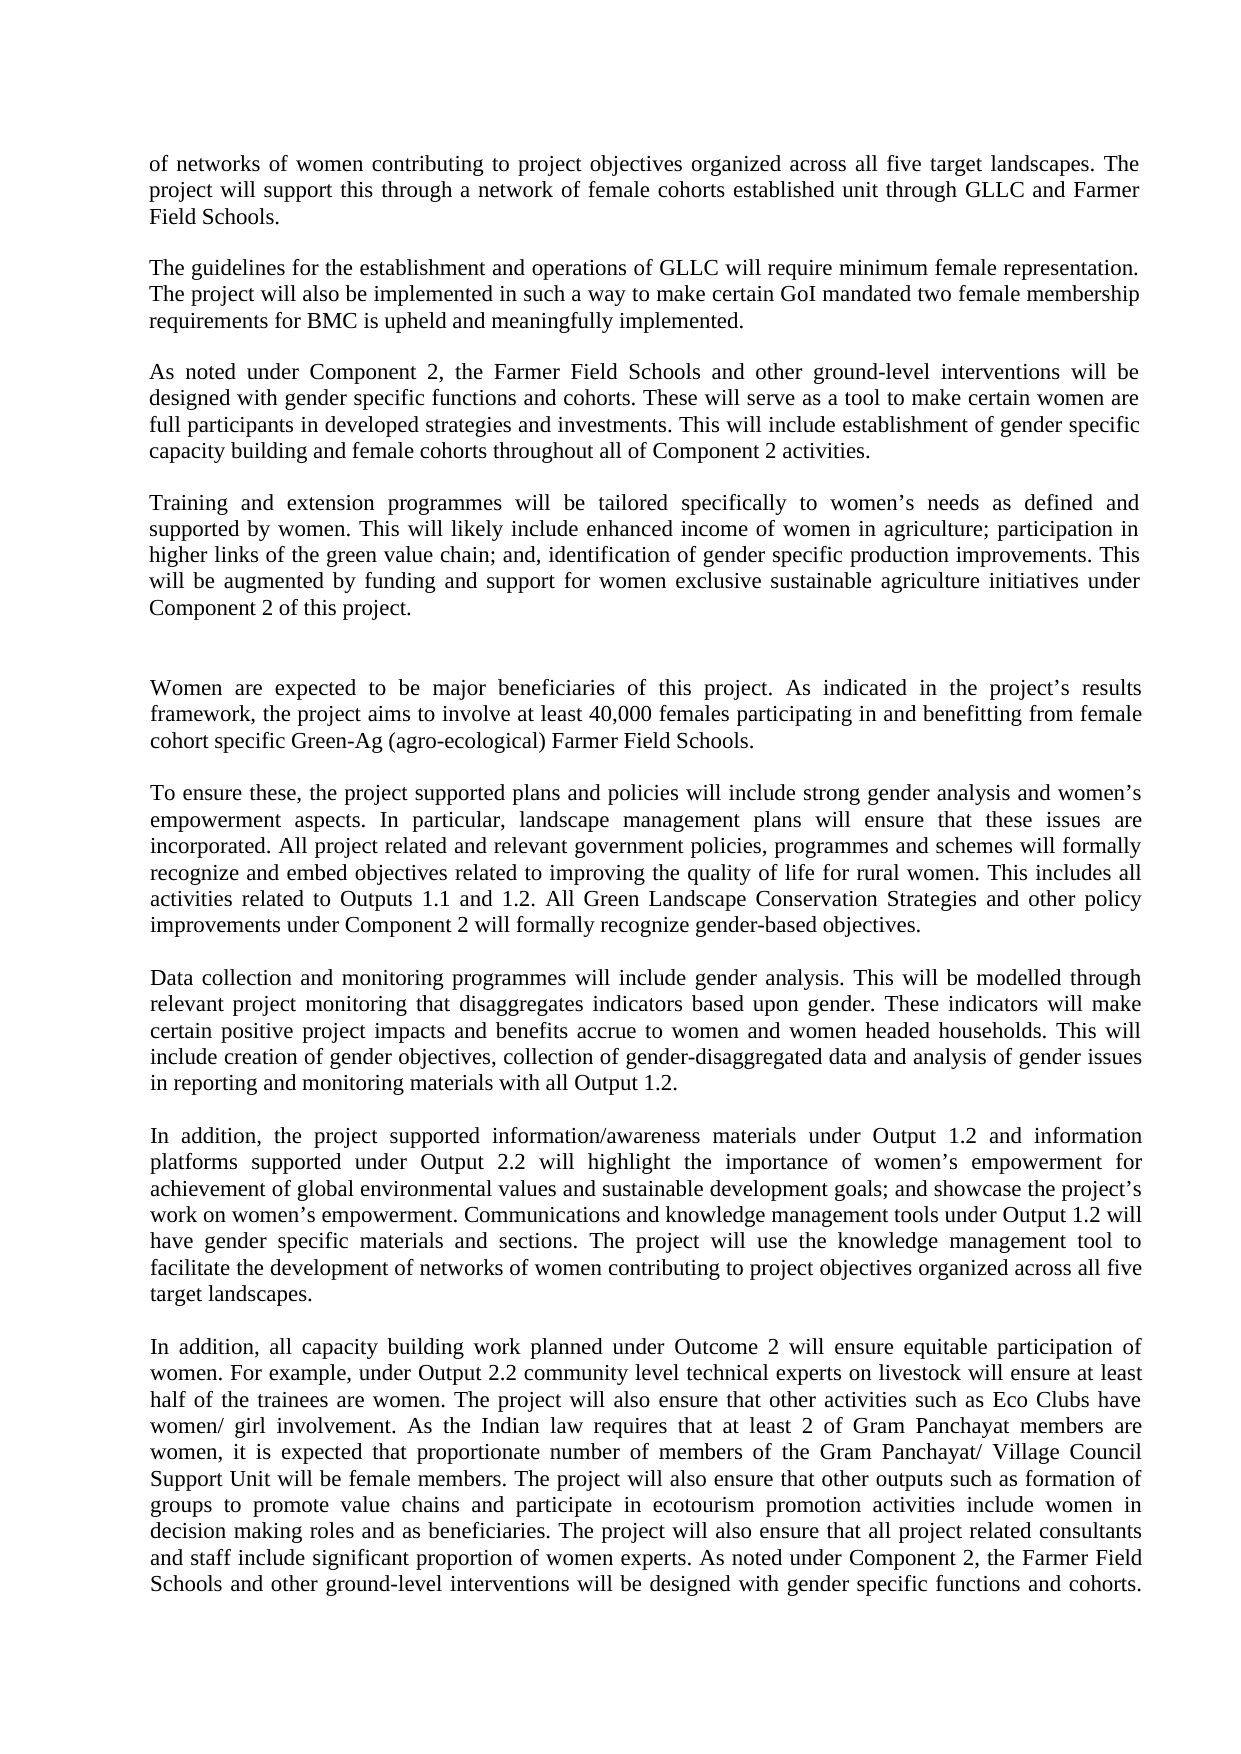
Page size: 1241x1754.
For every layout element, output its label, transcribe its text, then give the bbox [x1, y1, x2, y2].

text Training and extension programmes will be tailored specifically to women’s needs as defined and supported by women. This will likely include enhanced income of women in agriculture; participation in higher links of the green value chain; and, identification of gender specific production improvements. This will be augmented by funding and support for women exclusive sustainable agriculture initiatives under Component 2 of this project. [149, 488, 1141, 620]
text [150, 1333, 1144, 1596]
text To ensure these, the project supported plans and policies will include strong gender analysis and women’s empowerment aspects. In particular, landscape management plans will ensure that these issues are incorporated. All project related and relevant government policies, programmes and schemes will formally recognize and embed objectives related to improving the quality of life for rural women. This includes all activities related to Outputs 1.1 and 1.2. All Green Landscape Conservation Strategies and other policy improvements under Component 2 will formally recognize gender-based objectives. [150, 779, 1144, 938]
text As noted under Component 2, the Farmer Field Schools and other ground-level interventions will be designed with gender specific functions and cohorts. These will serve as a tool to make certain women are full participants in developed strategies and investments. This will include establishment of gender specific capacity building and female cohorts throughout all of Component 2 activities. [149, 358, 1141, 463]
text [149, 150, 1141, 229]
text The guidelines for the establishment and operations of GLLC will require minimum female representation. The project will also be implemented in such a way to make certain GoI mandated two female membership requirements for BMC is upheld and meaningfully implemented. [149, 254, 1141, 333]
text Women are expected to be major beneficiaries of this project. As indicated in the project’s results framework, the project aims to involve at least 40,000 females participating in and benefitting from female cohort specific Green-Ag (agro-ecological) Farmer Field Schools. [150, 674, 1144, 753]
text Data collection and monitoring programmes will include gender analysis. This will be modelled through relevant project monitoring that disaggregates indicators based upon gender. These indicators will make certain positive project impacts and benefits accrue to women and women headed households. This will include creation of gender objectives, collection of gender-disaggregated data and analysis of gender issues in reporting and monitoring materials with all Output 1.2. [150, 964, 1144, 1096]
text In addition, the project supported information/awareness materials under Output 1.2 and information platforms supported under Output 2.2 will highlight the importance of women’s empowerment for achievement of global environmental values and sustainable development goals; and showcase the project’s work on women’s empowerment. Communications and knowledge management tools under Output 1.2 will have gender specific materials and sections. The project will use the knowledge management tool to facilitate the development of networks of women contributing to project objectives organized across all five target landscapes. [150, 1122, 1144, 1307]
